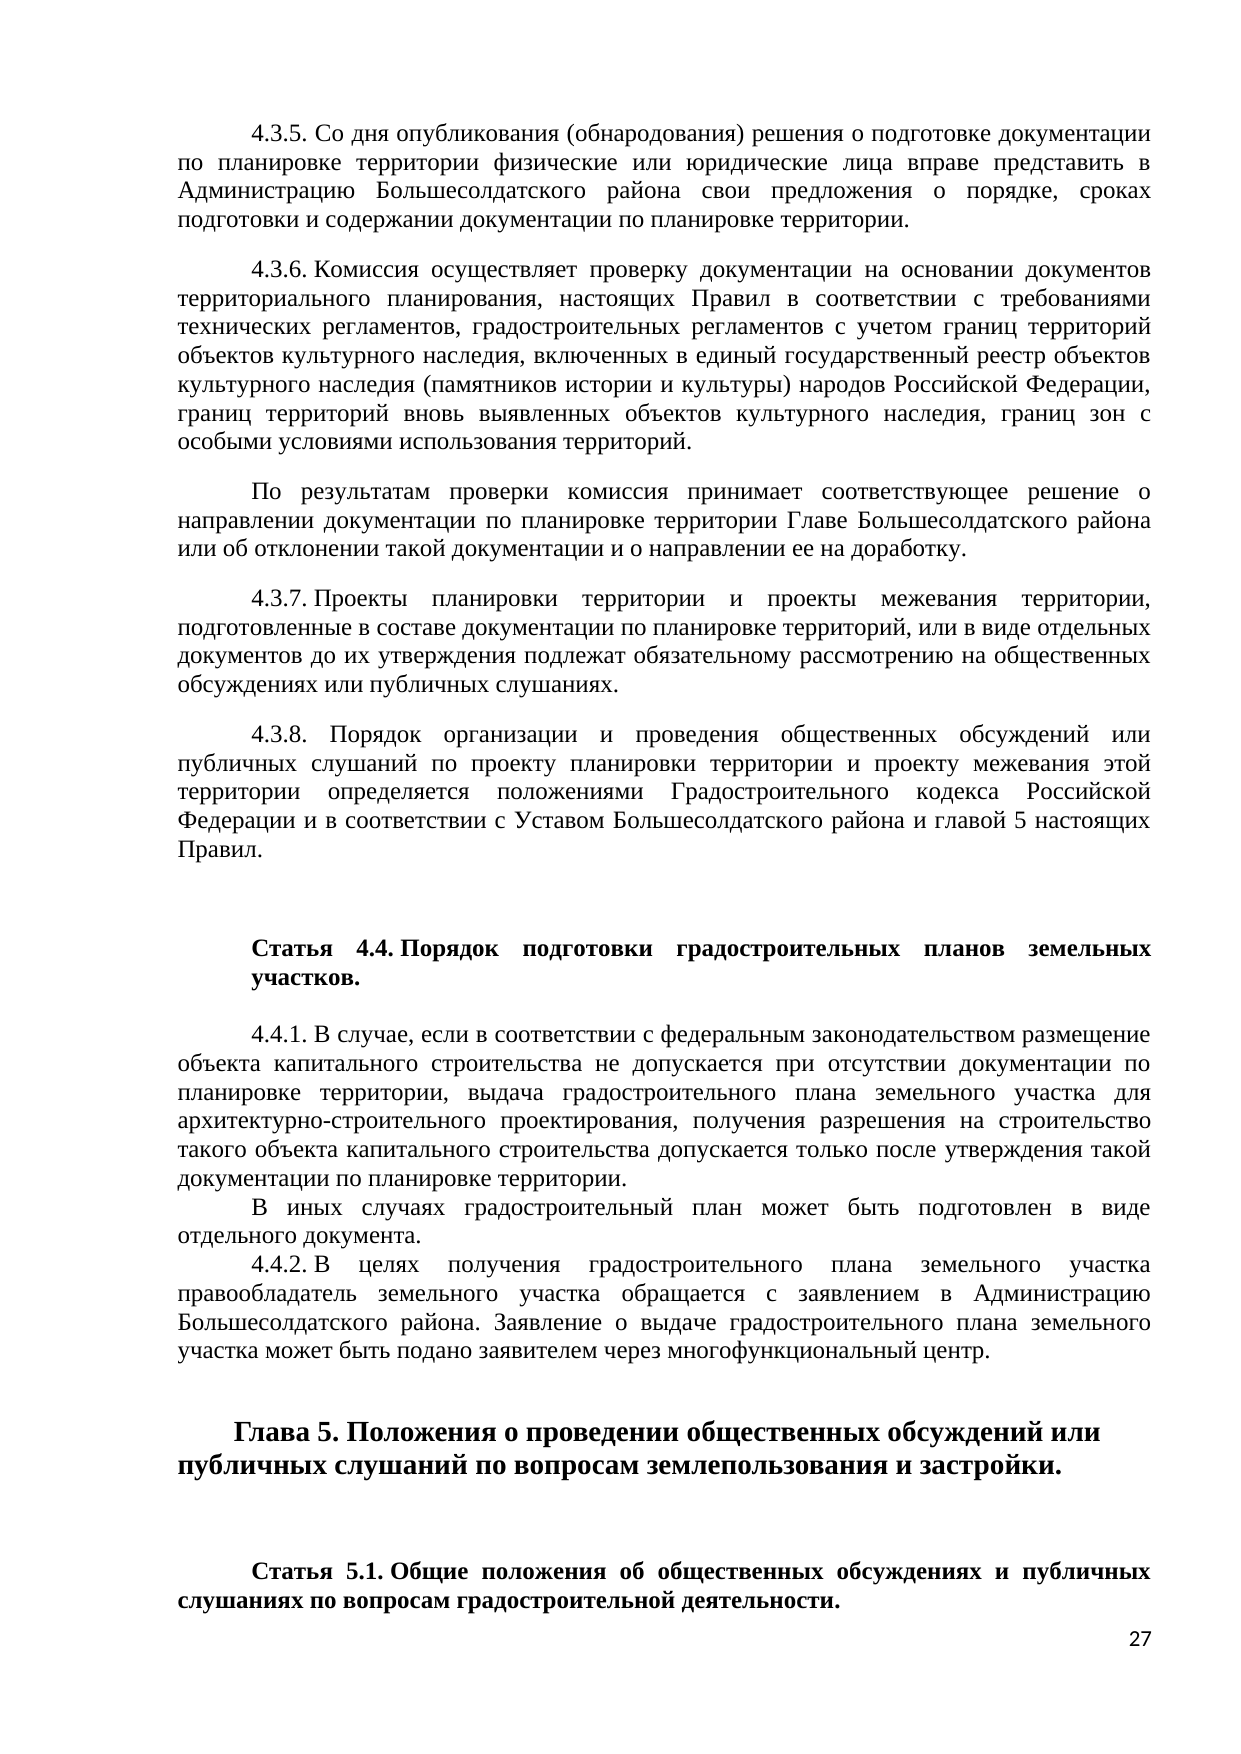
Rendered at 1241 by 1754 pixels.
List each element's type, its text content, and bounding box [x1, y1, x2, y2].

list Статья 5.1. Общие положения об общественных обсуждениях и публичных слушаниях по вопросам градостроительной деятельности. [177, 1556, 1152, 1614]
text 4.3.5. Со дня опубликования (обнародования) решения о подготовке документации по планировке территории физические или юридические лица вправе представить в Администрацию Большесолдатского района свои предложения о порядке, сроках подготовки и содержании документации по планировке территории. [177, 118, 1152, 233]
text 4.3.6. Комиссия осуществляет проверку документации на основании документов территориального планирования, настоящих Правил в соответствии с требованиями технических регламентов, градостроительных регламентов с учетом границ территорий объектов культурного наследия, включенных в единый государственный реестр объектов культурного наследия (памятников истории и культуры) народов Российской Федерации, границ территорий вновь выявленных объектов культурного наследия, границ зон с особыми условиями использования территорий. [177, 254, 1152, 455]
text 4.3.8. Порядок организации и проведения общественных обсуждений или публичных слушаний по проекту планировки территории и проекту межевания этой территории определяется положениями Градостроительного кодекса Российской Федерации и в соответствии с Уставом Большесолдатского района и главой 5 настоящих Правил. [177, 719, 1152, 863]
text Глава 5. Положения о проведении общественных обсуждений или публичных слушаний по вопросам землепользования и застройки. [177, 1414, 1152, 1481]
text 4.3.7. Проекты планировки территории и проекты межевания территории, подготовленные в составе документации по планировке территорий, или в виде отдельных документов до их утверждения подлежат обязательному рассмотрению на общественных обсуждениях или публичных слушаниях. [177, 583, 1152, 698]
list В иных случаях градостроительный план может быть подготовлен в виде отдельного документа. [177, 1192, 1152, 1249]
list 4.4.1. В случае, если в соответствии с федеральным законодательством размещение объекта капитального строительства не допускается при отсутствии документации по планировке территории, выдача градостроительного плана земельного участка для архитектурно-строительного проектирования, получения разрешения на строительство такого объекта капитального строительства допускается только после утверждения такой документации по планировке территории. [177, 1019, 1152, 1192]
text По результатам проверки комиссия принимает соответствующее решение о направлении документации по планировке территории Главе Большесолдатского района или об отклонении такой документации и о направлении ее на доработку. [177, 476, 1152, 562]
subtitle 4.4.2. В целях получения градостроительного плана земельного участка правообладатель земельного участка обращается с заявлением в Администрацию Большесолдатского района. Заявление о выдаче градостроительного плана земельного участка может быть подано заявителем через многофункциональный центр. [177, 1249, 1152, 1364]
list Статья 4.4. Порядок подготовки градостроительных планов земельных участков. [251, 933, 1152, 991]
